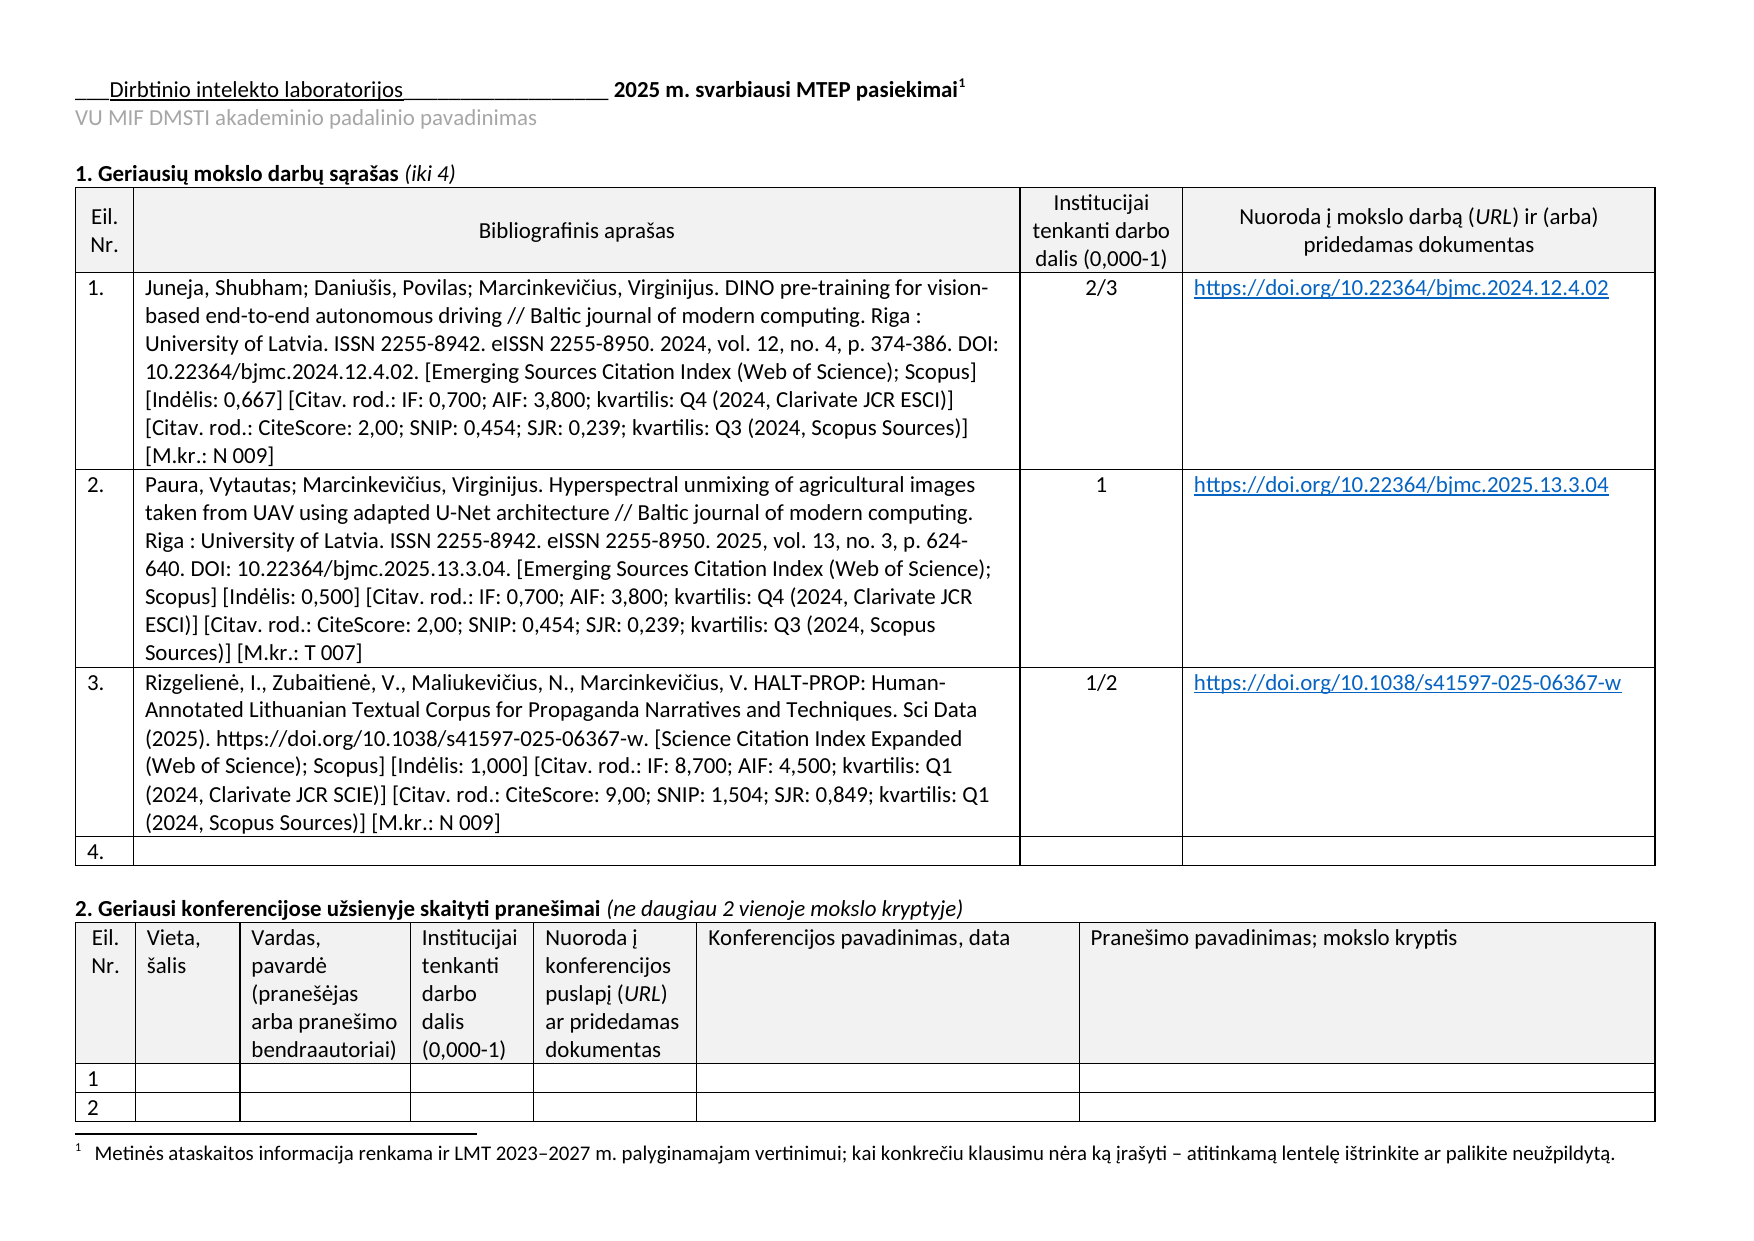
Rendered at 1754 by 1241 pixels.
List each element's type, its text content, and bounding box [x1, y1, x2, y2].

table_cell [1021, 837, 1182, 865]
text 1. Geriausių mokslo darbų sąrašas (iki 4) [75, 159, 1679, 187]
table_cell [697, 1093, 1079, 1121]
table_cell https://doi.org/10.22364/bjmc.2024.12.4.02 [1183, 273, 1654, 469]
table_cell [241, 1093, 410, 1121]
table_cell Juneja, Shubham; Daniušis, Povilas; Marcinkevičius, Virginijus. DINO pre-training for vision-based end-to-end autonomous driving // Baltic journal of modern computing. Riga : University of Latvia. ISSN 2255-8942. eISSN 2255-8950. 2024, vol. 12, no. 4, p. 374-386. DOI: 10.22364/bjmc.2024.12.4.02. [Emerging Sources Citation Index (Web of Science); Scopus] [Indėlis: 0,667] [Citav. rod.: IF: 0,700; AIF: 3,800; kvartilis: Q4 (2024, Clarivate JCR ESCI)] [Citav. rod.: CiteScore: 2,00; SNIP: 0,454; SJR: 0,239; kvartilis: Q3 (2024, Scopus Sources)] [M.kr.: N 009] [134, 273, 1019, 469]
table_cell Paura, Vytautas; Marcinkevičius, Virginijus. Hyperspectral unmixing of agricultural images taken from UAV using adapted U-Net architecture // Baltic journal of modern computing. Riga : University of Latvia. ISSN 2255-8942. eISSN 2255-8950. 2025, vol. 13, no. 3, p. 624-640. DOI: 10.22364/bjmc.2025.13.3.04. [Emerging Sources Citation Index (Web of Science); Scopus] [Indėlis: 0,500] [Citav. rod.: IF: 0,700; AIF: 3,800; kvartilis: Q4 (2024, Clarivate JCR ESCI)] [Citav. rod.: CiteScore: 2,00; SNIP: 0,454; SJR: 0,239; kvartilis: Q3 (2024, Scopus Sources)] [M.kr.: T 007] [134, 470, 1019, 667]
table_cell 1/2 [1021, 668, 1182, 836]
table_cell [534, 1093, 696, 1121]
table_cell [136, 1064, 239, 1092]
table_header Konferencijos pavadinimas, data [697, 923, 1079, 1063]
table_cell 1 [1021, 470, 1182, 667]
table_header Institucijai tenkanti darbo dalis (0,000-1) [411, 923, 533, 1063]
table_header Nuoroda į konferencijos puslapį (URL) ar pridedamas dokumentas [534, 923, 696, 1063]
table_cell 4. [76, 837, 133, 865]
text ___Dirbtinio intelekto laboratorijos__________________ 2025 m. svarbiausi MTEP pasiekimai VU MIF DMSTI akademinio padalinio pavadinimas [75, 75, 1679, 131]
table_header Institucijai tenkanti darbo dalis (0,000-1) [1021, 188, 1182, 272]
table_cell 2 [76, 1093, 135, 1121]
table_cell [697, 1064, 1079, 1092]
table_cell https://doi.org/10.22364/bjmc.2025.13.3.04 [1183, 470, 1654, 667]
table_cell [1080, 1093, 1654, 1121]
table_cell Rizgelienė, I., Zubaitienė, V., Maliukevičius, N., Marcinkevičius, V. HALT-PROP: Human-Annotated Lithuanian Textual Corpus for Propaganda Narratives and Techniques. Sci Data (2025). https://doi.org/10.1038/s41597-025-06367-w. [Science Citation Index Expanded (Web of Science); Scopus] [Indėlis: 1,000] [Citav. rod.: IF: 8,700; AIF: 4,500; kvartilis: Q1 (2024, Clarivate JCR SCIE)] [Citav. rod.: CiteScore: 9,00; SNIP: 1,504; SJR: 0,849; kvartilis: Q1 (2024, Scopus Sources)] [M.kr.: N 009] [134, 668, 1019, 836]
table_cell [534, 1064, 696, 1092]
table_cell [411, 1064, 533, 1092]
table_cell [134, 837, 1019, 865]
table_header Pranešimo pavadinimas; mokslo kryptis [1080, 923, 1654, 1063]
table_cell [1183, 837, 1654, 865]
text 2. Geriausi konferencijose užsienyje skaityti pranešimai (ne daugiau 2 vienoje mokslo kryptyje) [75, 894, 1679, 922]
table_cell 2/3 [1021, 273, 1182, 469]
table_cell https://doi.org/10.1038/s41597-025-06367-w [1183, 668, 1654, 836]
table_cell 1 [76, 1064, 135, 1092]
table_cell [241, 1064, 410, 1092]
table_cell [136, 1093, 239, 1121]
table_cell [1080, 1064, 1654, 1092]
table_cell [411, 1093, 533, 1121]
table_cell 2. [76, 470, 133, 667]
table_header Vieta, šalis [136, 923, 239, 1063]
table_header Nuoroda į mokslo darbą (URL) ir (arba) pridedamas dokumentas [1183, 188, 1654, 272]
table_cell 1. [76, 273, 133, 469]
table_header Vardas, pavardė (pranešėjas arba pranešimo bendraautoriai) [241, 923, 410, 1063]
table_cell 3. [76, 668, 133, 836]
table_header Eil. Nr. [76, 923, 135, 1063]
table_header Bibliografinis aprašas [134, 188, 1019, 272]
table_header Eil. Nr. [76, 188, 133, 272]
